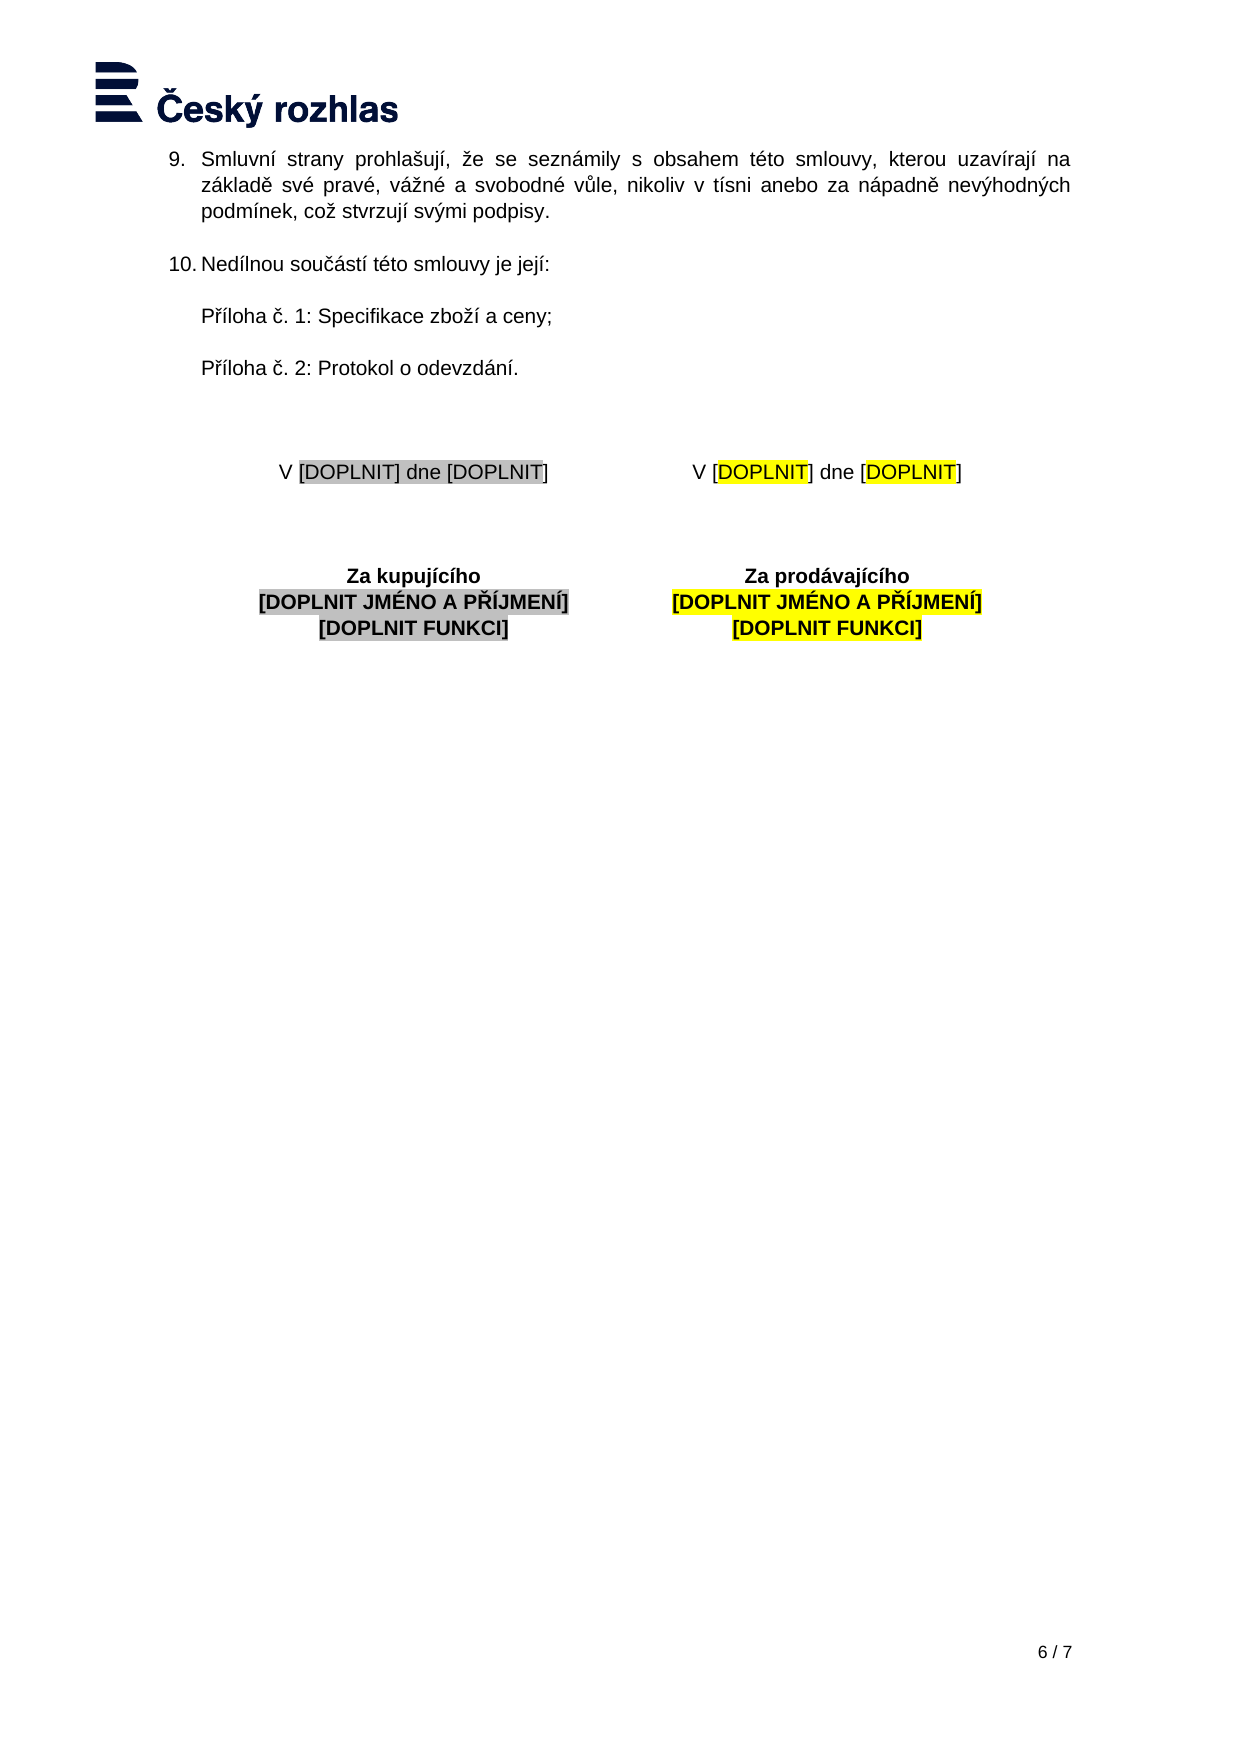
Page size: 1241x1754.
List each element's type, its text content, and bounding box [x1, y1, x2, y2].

table_header V [DOPLNIT] dne [DOPLNIT] [621, 459, 1033, 484]
table_cell Za prodávajícího [DOPLNIT JMÉNO A PŘÍJMENÍ] [DOPLNIT FUNKCI] [621, 485, 1033, 641]
list Příloha č. 2: Protokol o odevzdání. [201, 354, 1072, 380]
picture [95, 62, 398, 128]
subtitle Příloha č. 1: Specifikace zboží a ceny; [201, 302, 1072, 328]
table_cell Za kupujícího [DOPLNIT JMÉNO A PŘÍJMENÍ] [DOPLNIT FUNKCI] [207, 485, 621, 641]
list Nedílnou součástí této smlouvy je její: [168, 250, 1072, 276]
list Smluvní strany prohlašují, že se seznámily s obsahem této smlouvy, kterou uzavírají na základě své pravé, vážné a svobodné vůle, nikoliv v tísni anebo za nápadně nevýhodných podmínek, což stvrzují svými podpisy. [168, 146, 1072, 224]
table_header V [DOPLNIT] dne [DOPLNIT] [207, 459, 621, 484]
